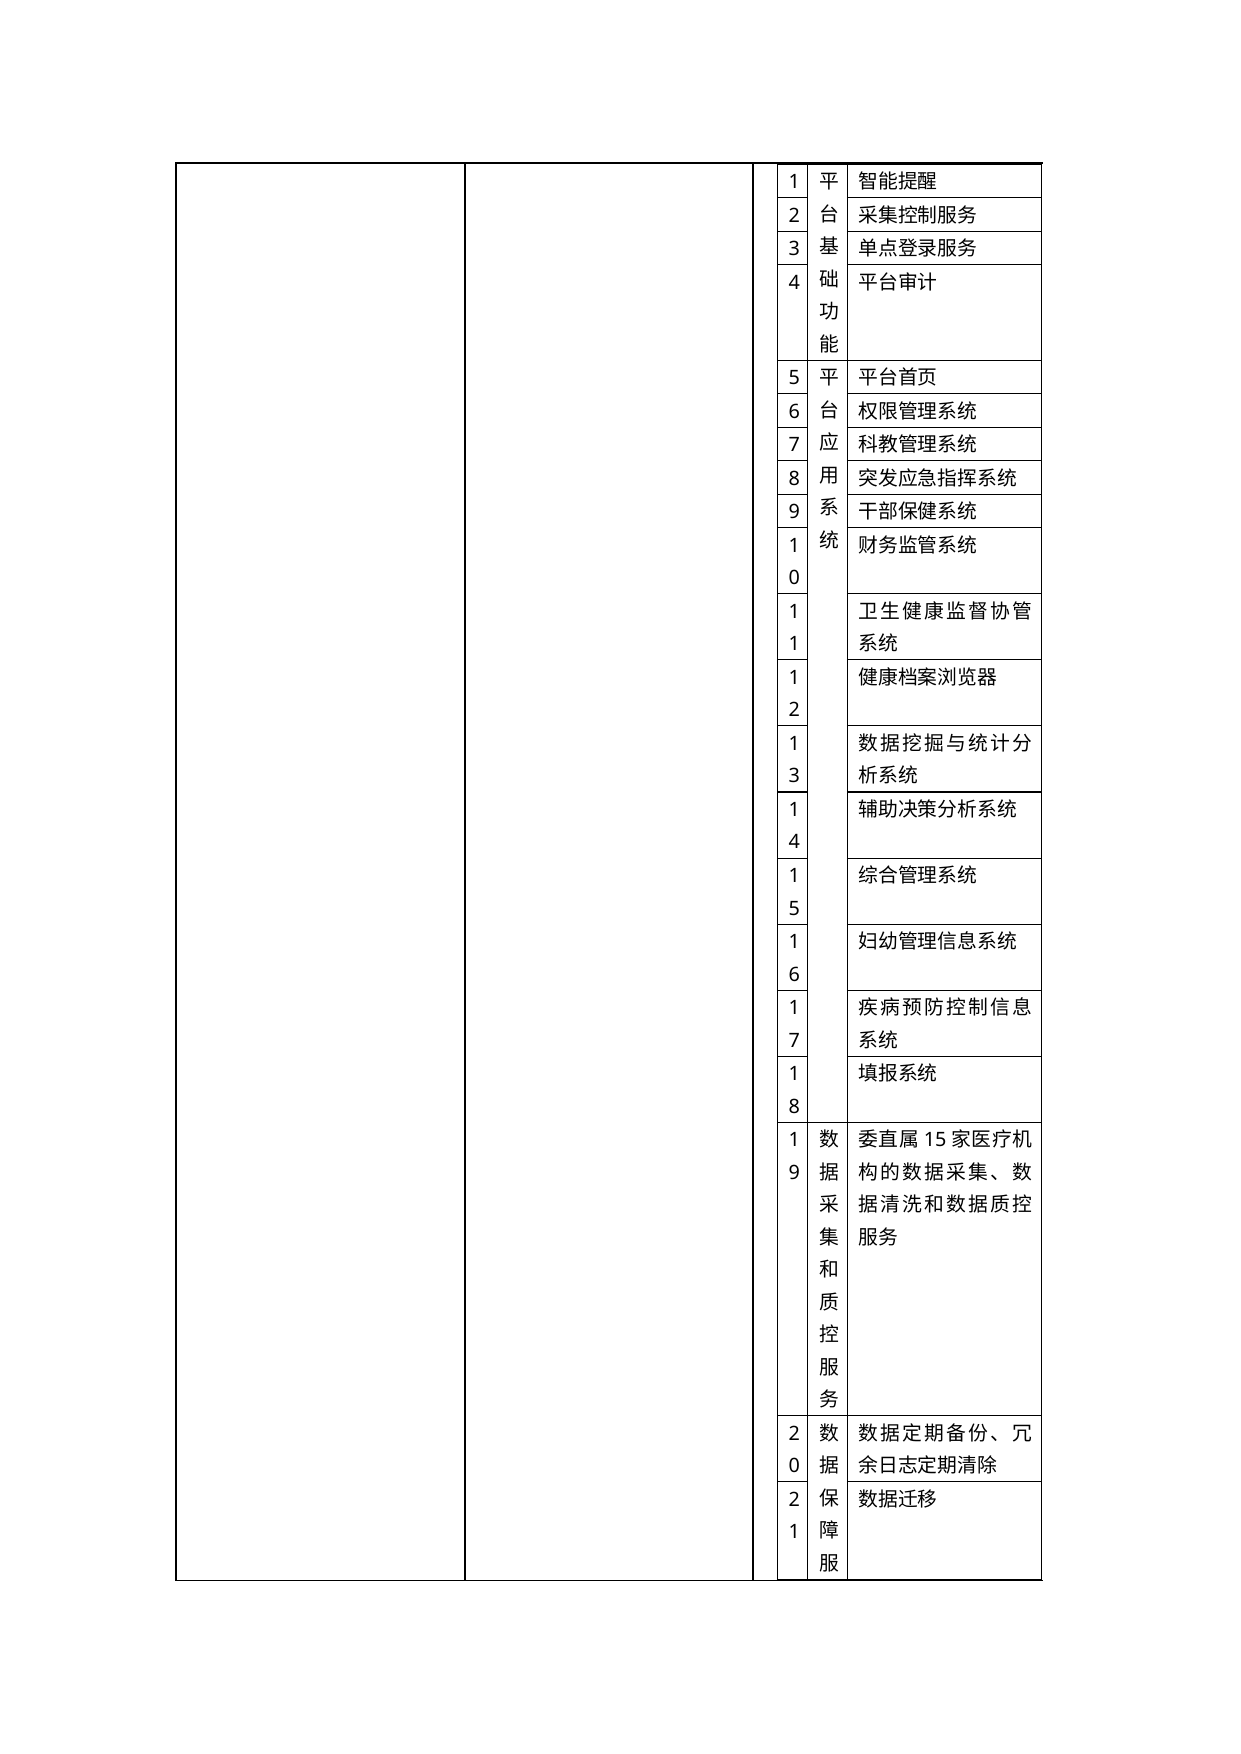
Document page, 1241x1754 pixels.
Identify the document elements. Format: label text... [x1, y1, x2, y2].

table_cell 2.3.运维服务内容 （一）西安市区域卫生信息平台 [808, 361, 847, 1122]
table_cell 2.3.运维服务内容 （一）西安市区域卫生信息平台 [848, 361, 1041, 393]
table_cell 2.3.运维服务内容 （一）西安市区域卫生信息平台 [848, 1416, 1041, 1481]
table_cell 2.3.运维服务内容 （一）西安市区域卫生信息平台 [848, 232, 1041, 264]
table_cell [848, 1482, 1041, 1579]
table_cell 2.3.运维服务内容 （一）西安市区域卫生信息平台 [848, 165, 1041, 197]
table_cell 2.3.运维服务内容 （一）西安市区域卫生信息平台 [848, 394, 1041, 427]
table_cell 2.3.运维服务内容 （一）西安市区域卫生信息平台 [848, 594, 1041, 659]
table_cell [778, 1482, 807, 1579]
table_cell 2.3.运维服务内容 （一）西安市区域卫生信息平台 [848, 859, 1041, 924]
table_cell 2.3.运维服务内容 （一）西安市区域卫生信息平台 [848, 198, 1041, 231]
table_cell 2.3.运维服务内容 （一）西安市区域卫生信息平台 [848, 461, 1041, 494]
table_cell 2.3.运维服务内容 （一）西安市区域卫生信息平台 [778, 265, 807, 360]
table_cell 2.3.运维服务内容 （一）西安市区域卫生信息平台 [848, 925, 1041, 990]
table_cell [466, 164, 752, 1580]
table_cell 2.3.运维服务内容 （一）西安市区域卫生信息平台 [808, 1123, 847, 1415]
table_cell 4 [177, 164, 464, 1580]
table_cell 2.3.运维服务内容 （一）西安市区域卫生信息平台 [848, 428, 1041, 460]
table_cell 2.3.运维服务内容 （一）西安市区域卫生信息平台 [848, 793, 1041, 858]
table_cell 2.3.运维服务内容 （一）西安市区域卫生信息平台 [848, 726, 1041, 791]
table_cell 2.3.运维服务内容 （一）西安市区域卫生信息平台 [848, 1057, 1041, 1122]
table_cell 2.3.运维服务内容 （一）西安市区域卫生信息平台 [848, 495, 1041, 527]
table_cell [754, 164, 777, 1580]
table_cell 2.3.运维服务内容 （一）西安市区域卫生信息平台 [848, 265, 1041, 360]
table_cell 2.3.运维服务内容 （一）西安市区域卫生信息平台 [808, 165, 847, 360]
table_cell 2.3.运维服务内容 （一）西安市区域卫生信息平台 [848, 991, 1041, 1056]
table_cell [808, 1416, 847, 1579]
table_cell 2.3.运维服务内容 （一）西安市区域卫生信息平台 [848, 528, 1041, 593]
table_cell 2.3.运维服务内容 （一）西安市区域卫生信息平台 [778, 1123, 807, 1415]
table_cell 2.3.运维服务内容 （一）西安市区域卫生信息平台 [848, 1123, 1041, 1415]
table_cell 2.3.运维服务内容 （一）西安市区域卫生信息平台 [848, 660, 1041, 725]
